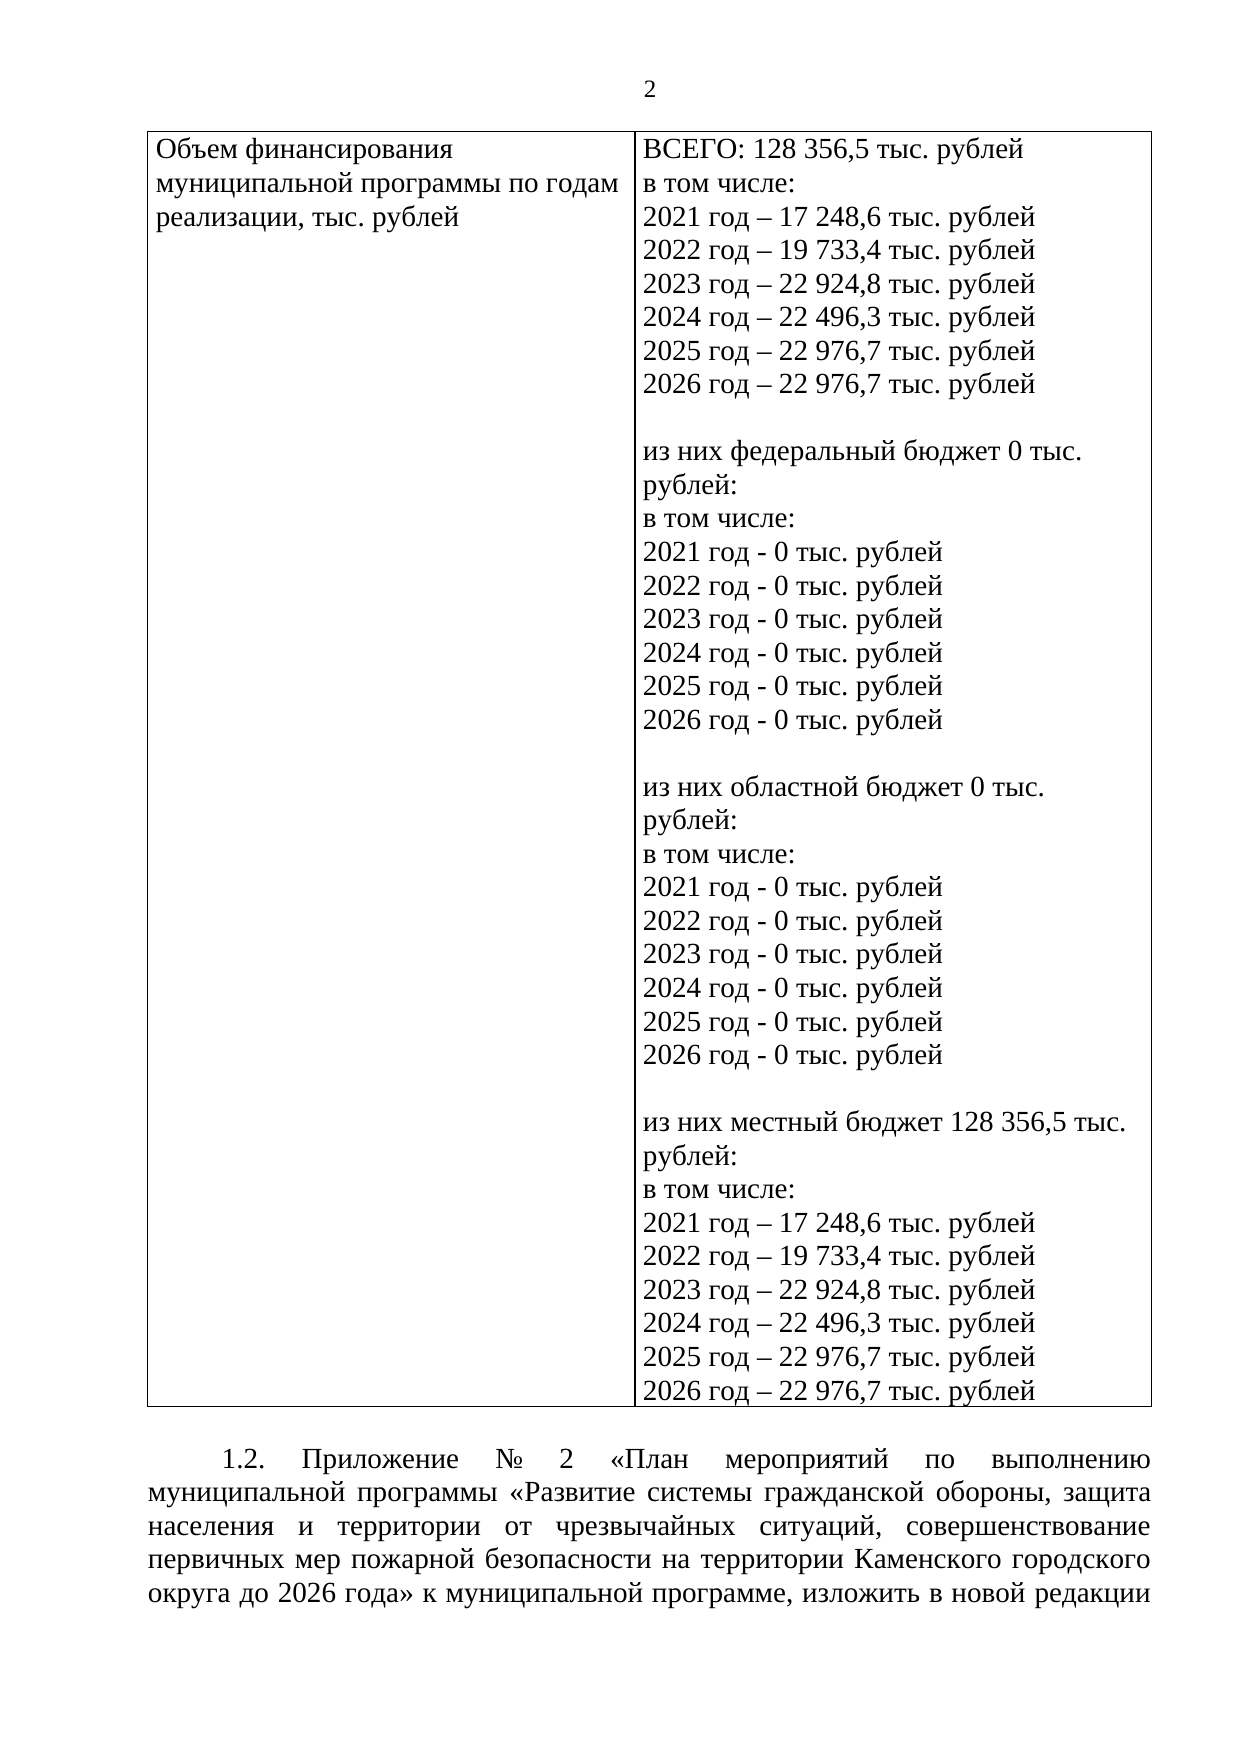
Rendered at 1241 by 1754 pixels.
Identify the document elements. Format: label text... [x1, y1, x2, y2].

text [148, 1441, 1152, 1608]
table_header Объем финансирования муниципальной программы по годам реализации, тыс. рублей [148, 132, 634, 1406]
table_header ВСЕГО: 128 356,5 тыс. рублей в том числе: 2021 год – 17 248,6 тыс. рублей 2022 год – 19 733,4 тыс. рублей 2023 год – 22 924,8 тыс. рублей 2024 год – 22 496,3 тыс. рублей 2025 год – 22 976,7 тыс. рублей 2026 год – 22 976,7 тыс. рублей из них федеральный бюджет 0 тыс. рублей: в том числе: 2021 год - 0 тыс. рублей 2022 год - 0 тыс. рублей 2023 год - 0 тыс. рублей 2024 год - 0 тыс. рублей 2025 год - 0 тыс. рублей 2026 год - 0 тыс. рублей из них областной бюджет 0 тыс. рублей: в том числе: 2021 год - 0 тыс. рублей 2022 год - 0 тыс. рублей 2023 год - 0 тыс. рублей 2024 год - 0 тыс. рублей 2025 год - 0 тыс. рублей 2026 год - 0 тыс. рублей из них местный бюджет 128 356,5 тыс. рублей: в том числе: 2021 год – 17 248,6 тыс. рублей 2022 год – 19 733,4 тыс. рублей 2023 год – 22 924,8 тыс. рублей 2024 год – 22 496,3 тыс. рублей 2025 год – 22 976,7 тыс. рублей 2026 год – 22 976,7 тыс. рублей [636, 132, 1151, 1406]
